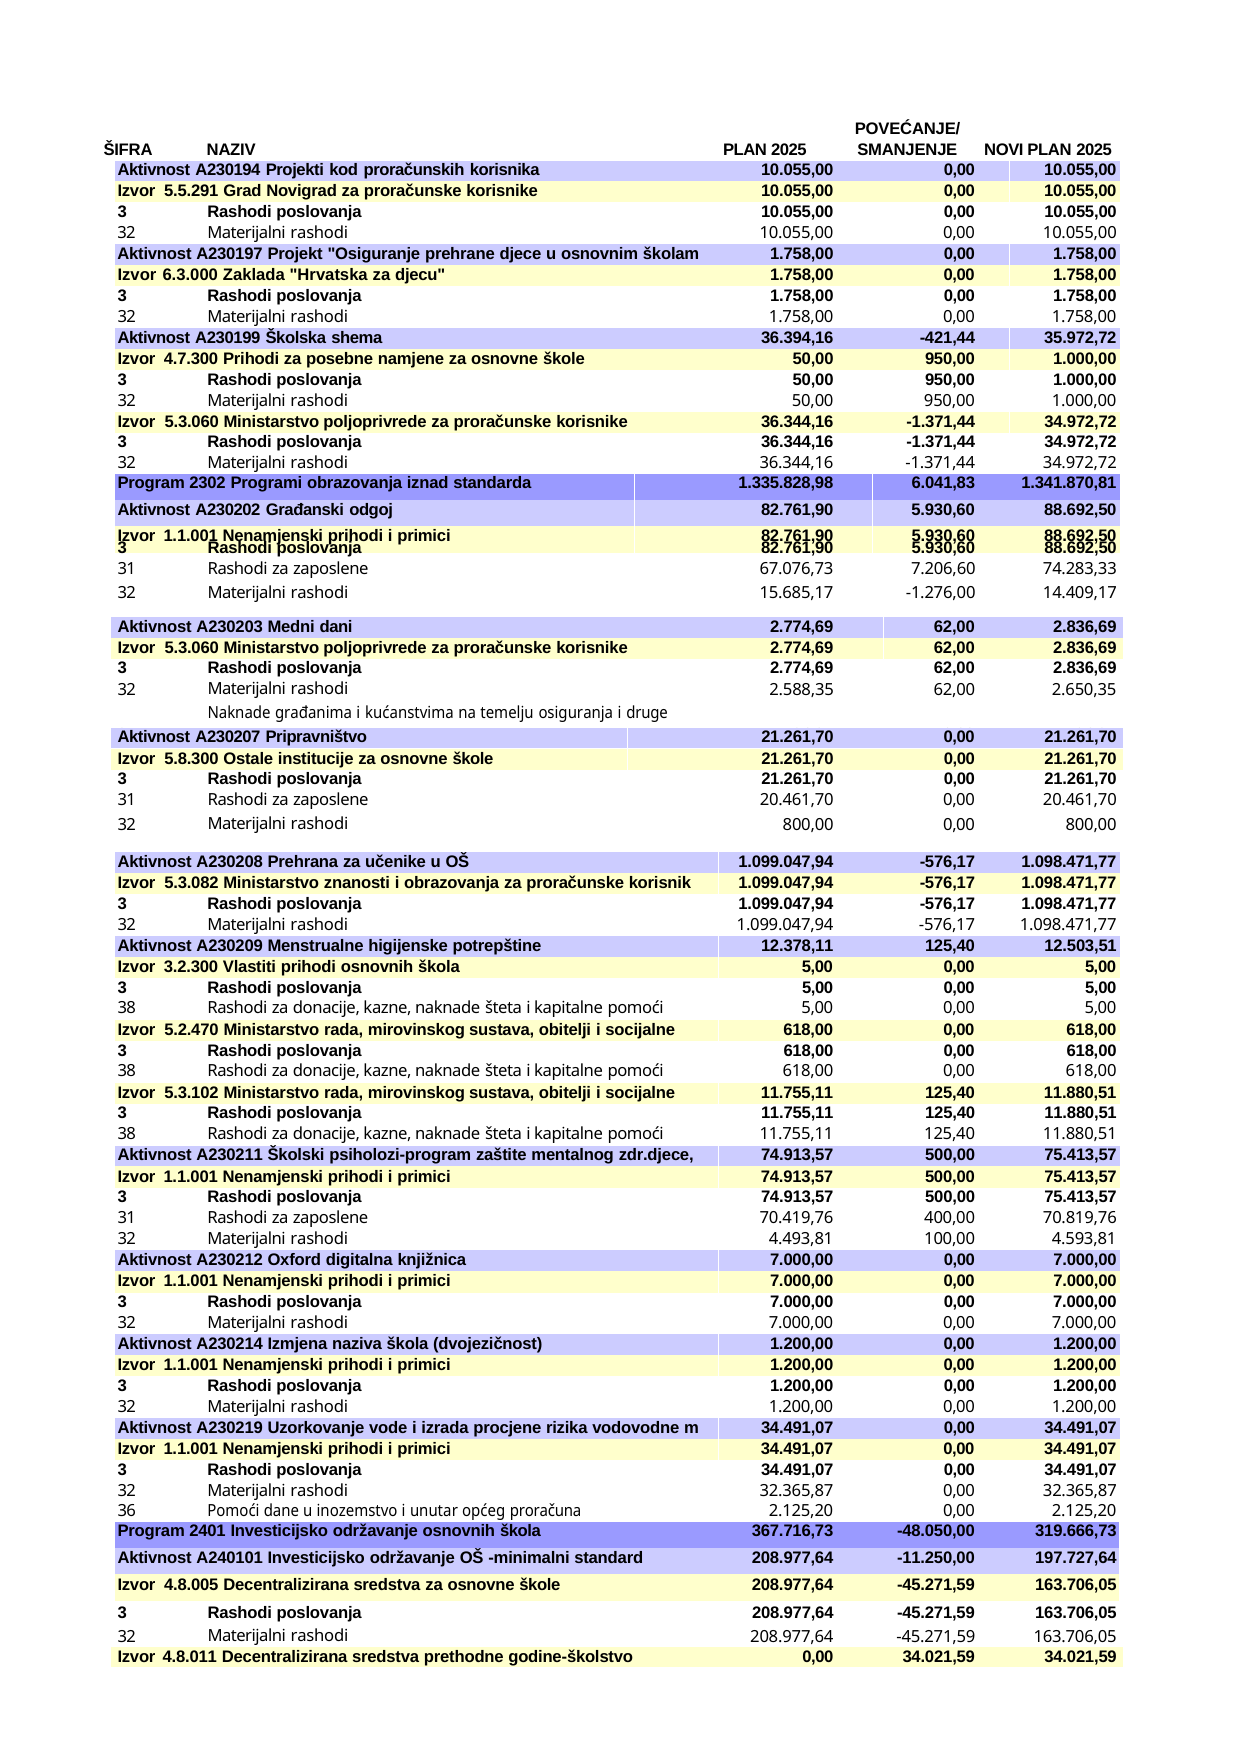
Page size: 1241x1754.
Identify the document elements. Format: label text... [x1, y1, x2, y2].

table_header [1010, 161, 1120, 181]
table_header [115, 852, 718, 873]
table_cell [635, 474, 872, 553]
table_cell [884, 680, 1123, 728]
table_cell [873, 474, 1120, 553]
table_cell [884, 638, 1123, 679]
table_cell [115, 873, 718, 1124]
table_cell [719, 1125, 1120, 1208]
text ŠIFRA NAZIV PLAN 2025 SMANJENJE NOVI PLAN 2025 [103, 139, 1137, 158]
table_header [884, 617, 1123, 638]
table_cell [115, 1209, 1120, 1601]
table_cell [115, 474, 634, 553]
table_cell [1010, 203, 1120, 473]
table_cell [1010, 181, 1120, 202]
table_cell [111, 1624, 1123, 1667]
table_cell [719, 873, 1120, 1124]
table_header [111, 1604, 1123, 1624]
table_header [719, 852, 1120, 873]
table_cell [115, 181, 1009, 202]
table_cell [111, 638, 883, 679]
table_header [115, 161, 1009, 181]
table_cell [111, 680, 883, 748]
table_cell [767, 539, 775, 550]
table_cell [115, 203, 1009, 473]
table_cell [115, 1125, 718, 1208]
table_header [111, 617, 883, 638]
